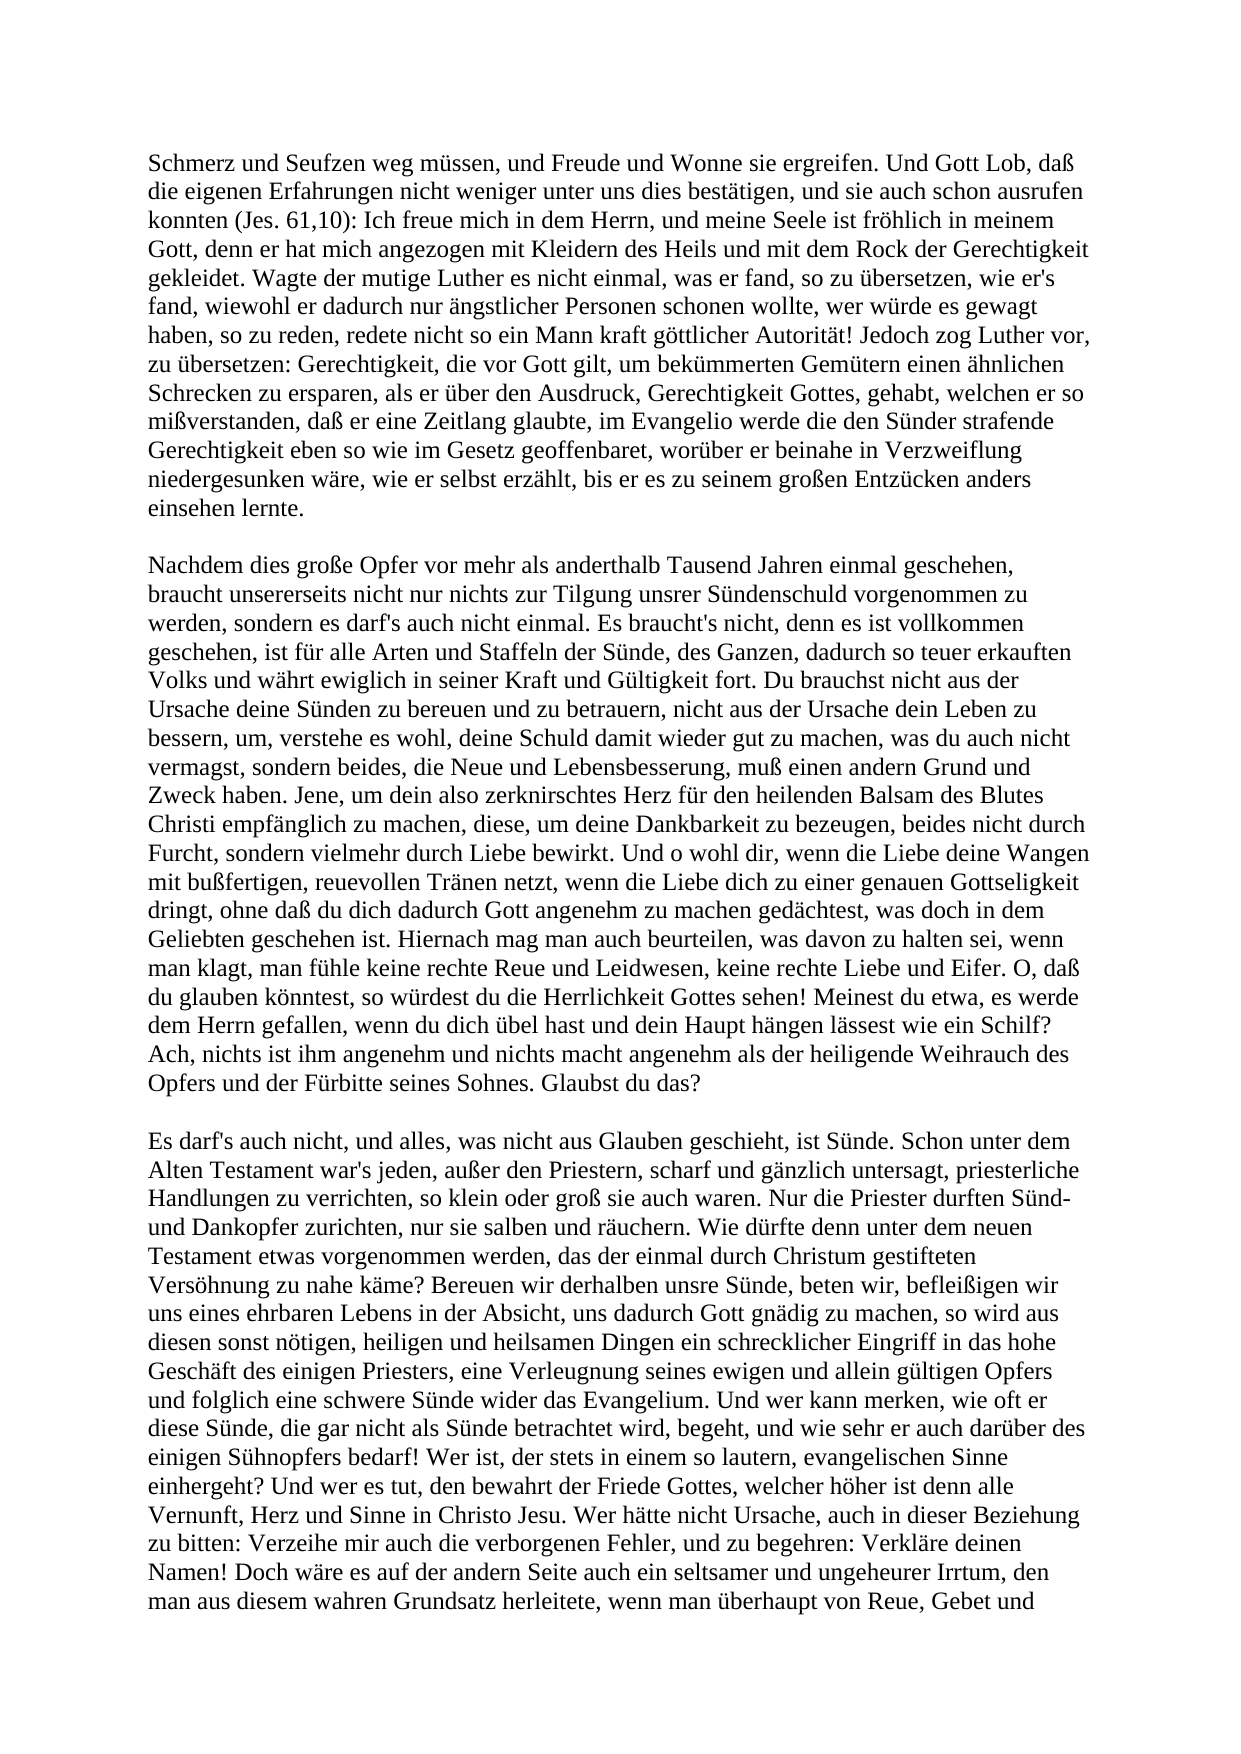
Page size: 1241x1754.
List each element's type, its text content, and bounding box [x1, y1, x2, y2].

text Nachdem dies große Opfer vor mehr als anderthalb Tausend Jahren einmal geschehen, braucht unsererseits nicht nur nichts zur Tilgung unsrer Sündenschuld vorgenommen zu werden, sondern es darf's auch nicht einmal. Es braucht's nicht, denn es ist vollkommen geschehen, ist für alle Arten und Staffeln der Sünde, des Ganzen, dadurch so teuer erkauften Volks und währt ewiglich in seiner Kraft und Gültigkeit fort. Du brauchst nicht aus der Ursache deine Sünden zu bereuen und zu betrauern, nicht aus der Ursache dein Leben zu bessern, um, verstehe es wohl, deine Schuld damit wieder gut zu machen, was du auch nicht vermagst, sondern beides, die Neue und Lebensbesserung, muß einen andern Grund und Zweck haben. Jene, um dein also zerknirschtes Herz für den heilenden Balsam des Blutes Christi empfänglich zu machen, diese, um deine Dankbarkeit zu bezeugen, beides nicht durch Furcht, sondern vielmehr durch Liebe bewirkt. Und o wohl dir, wenn die Liebe deine Wangen mit bußfertigen, reuevollen Tränen netzt, wenn die Liebe dich zu einer genauen Gottseligkeit dringt, ohne daß du dich dadurch Gott angenehm zu machen gedächtest, was doch in dem Geliebten geschehen ist. Hiernach mag man auch beurteilen, was davon zu halten sei, wenn man klagt, man fühle keine rechte Reue und Leidwesen, keine rechte Liebe und Eifer. O, daß du glauben könntest, so würdest du die Herrlichkeit Gottes sehen! Meinest du etwa, es werde dem Herrn gefallen, wenn du dich übel hast und dein Haupt hängen lässest wie ein Schilf? Ach, nichts ist ihm angenehm und nichts macht angenehm als der heiligende Weihrauch des Opfers und der Fürbitte seines Sohnes. Glaubst du das? [148, 551, 1093, 1097]
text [148, 148, 1093, 521]
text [148, 1126, 1093, 1615]
